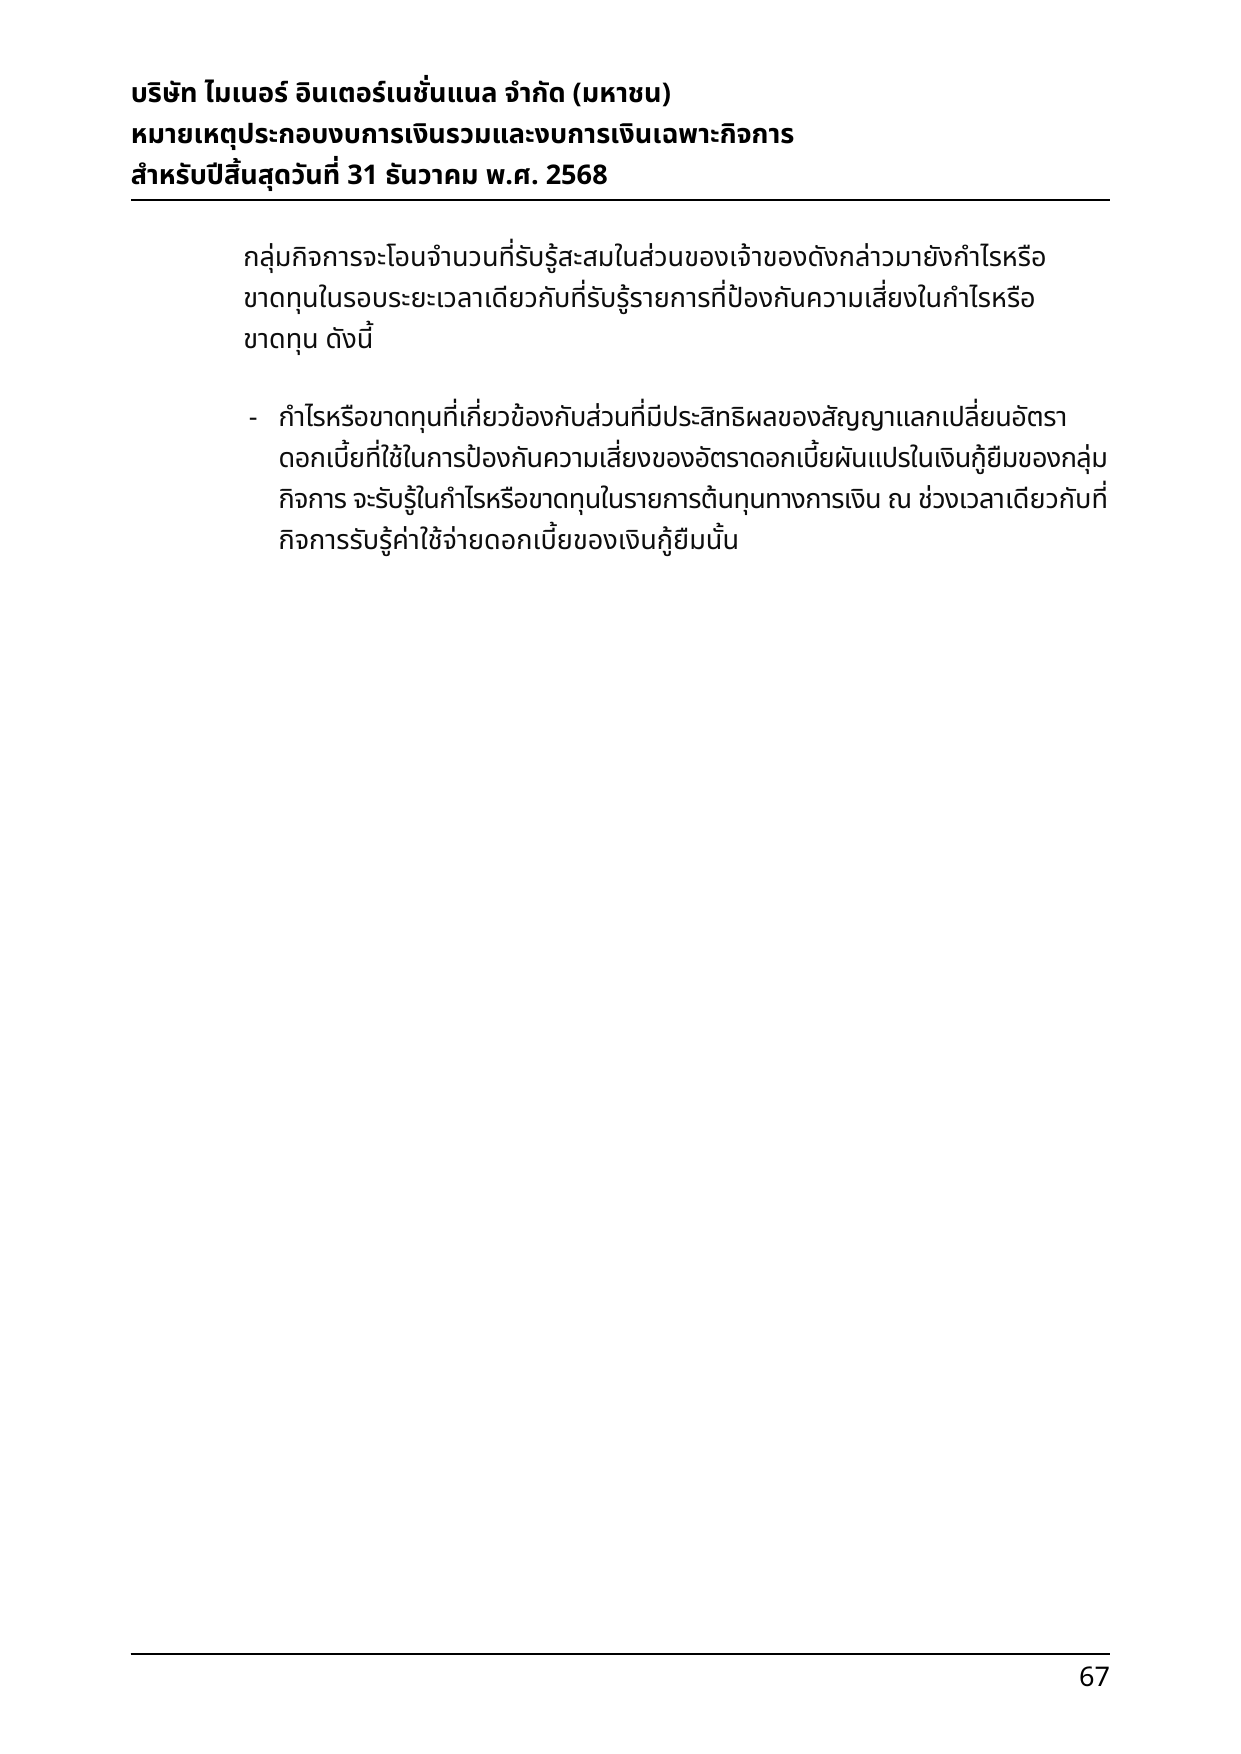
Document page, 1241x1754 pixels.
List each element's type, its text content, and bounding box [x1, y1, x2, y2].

text กลุ่มกิจการจะโอนจำนวนที่รับรู้สะสมในส่วนของเจ้าของดังกล่าวมายังกำไรหรือขาดทุนในรอบระยะเวลาเดียวกับที่รับรู้รายการที่ป้องกันความเสี่ยงในกำไรหรือขาดทุน ดังนี้ [243, 238, 1110, 361]
list กำไรหรือขาดทุนที่เกี่ยวข้องกับส่วนที่มีประสิทธิผลของสัญญาแลกเปลี่ยนอัตราดอกเบี้ยที่ใช้ในการป้องกันความเสี่ยงของอัตราดอกเบี้ยผันแปรในเงินกู้ยืมของกลุ่มกิจการ จะรับรู้ในกำไรหรือขาดทุนในรายการต้นทุนทางการเงิน ณ ช่วงเวลาเดียวกับที่กิจการรับรู้ค่าใช้จ่ายดอกเบี้ยของเงินกู้ยืมนั้น [249, 397, 1110, 561]
